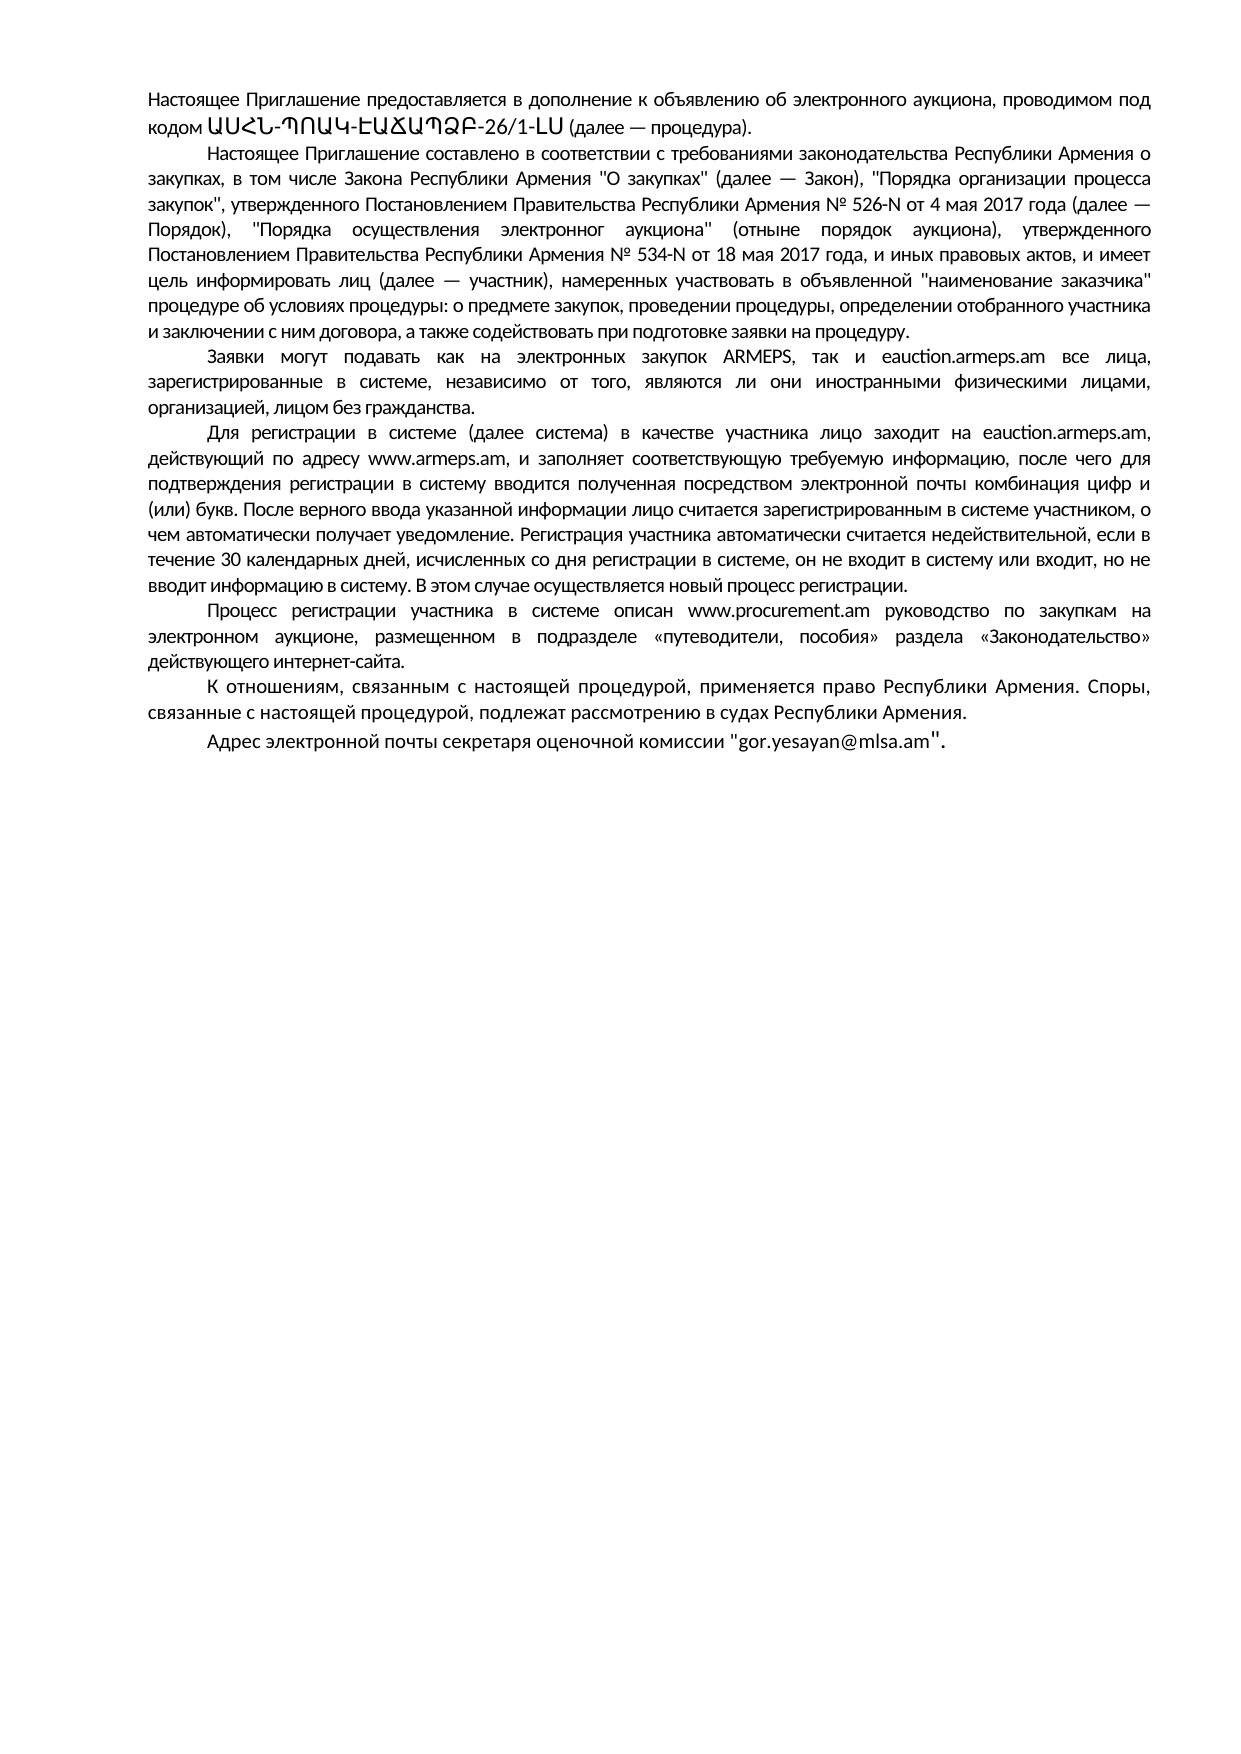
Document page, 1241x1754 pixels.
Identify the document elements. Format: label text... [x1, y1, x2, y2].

text Заявки могут подавать как на электронных закупок ARMEPS, так и eauction.armeps.am все лица, зарегистрированные в системе, независимо от того, являются ли они иностранными физическими лицами, организацией, лицом без гражданства. [148, 343, 1152, 419]
text Для регистрации в системе (далее система) в качестве участника лицо заходит на eauction.armeps.am, действующий по адресу www.armeps.am, и заполняет соответствующую требуемую информацию, после чего для подтверждения регистрации в систему вводится полученная посредством электронной почты комбинация цифр и (или) букв. После верного ввода указанной информации лицо считается зарегистрированным в системе участником, о чем автоматически получает уведомление. Регистрация участника автоматически считается недействительной, если в течение 30 календарных дней, исчисленных со дня регистрации в системе, он не входит в систему или входит, но не вводит информацию в систему. В этом случае осуществляется новый процесс регистрации. [148, 419, 1152, 597]
text Адрес электронной почты секретаря оценочной комиссии "gor.yesayan@mlsa.am". [148, 724, 1152, 755]
text Процесс регистрации участника в системе описан www.procurement.am руководство по закупкам на электронном аукционе, размещенном в подразделе «путеводители, пособия» раздела «Законодательство» действующего интернет-сайта. [148, 597, 1152, 674]
text Настоящее Приглашение составлено в соответствии с требованиями законодательства Республики Армения о закупках, в том числе Закона Республики Армения "О закупках" (далее — Закон), "Порядка организации процесса закупок", утвержденного Постановлением Правительства Республики Армения № 526-N от 4 мая 2017 года (далее — Порядок), "Порядка осуществления электронног аукциона" (отныне порядок аукциона), утвержденного Постановлением Правительства Республики Армения № 534-N от 18 мая 2017 года, и иных правовых актов, и имеет цель информировать лиц (далее — участник), намеренных участвовать в объявленной "наименование заказчика" процедуре об условиях процедуры: о предмете закупок, проведении процедуры, определении отобранного участника и заключении с ним договора, а также содействовать при подготовке заявки на процедуру. [148, 140, 1152, 343]
text Настоящее Приглашение предоставляется в дополнение к объявлению об электронного аукциона, проводимом под кодом ԱՍՀՆ-ՊՈԱԿ-ԷԱՃԱՊՁԲ-26/1-ԼՍ (далее — процедура). [148, 86, 1152, 140]
text К отношениям, связанным с настоящей процедурой, применяется право Республики Армения. Споры, связанные с настоящей процедурой, подлежат рассмотрению в судах Республики Армения. [148, 674, 1152, 724]
